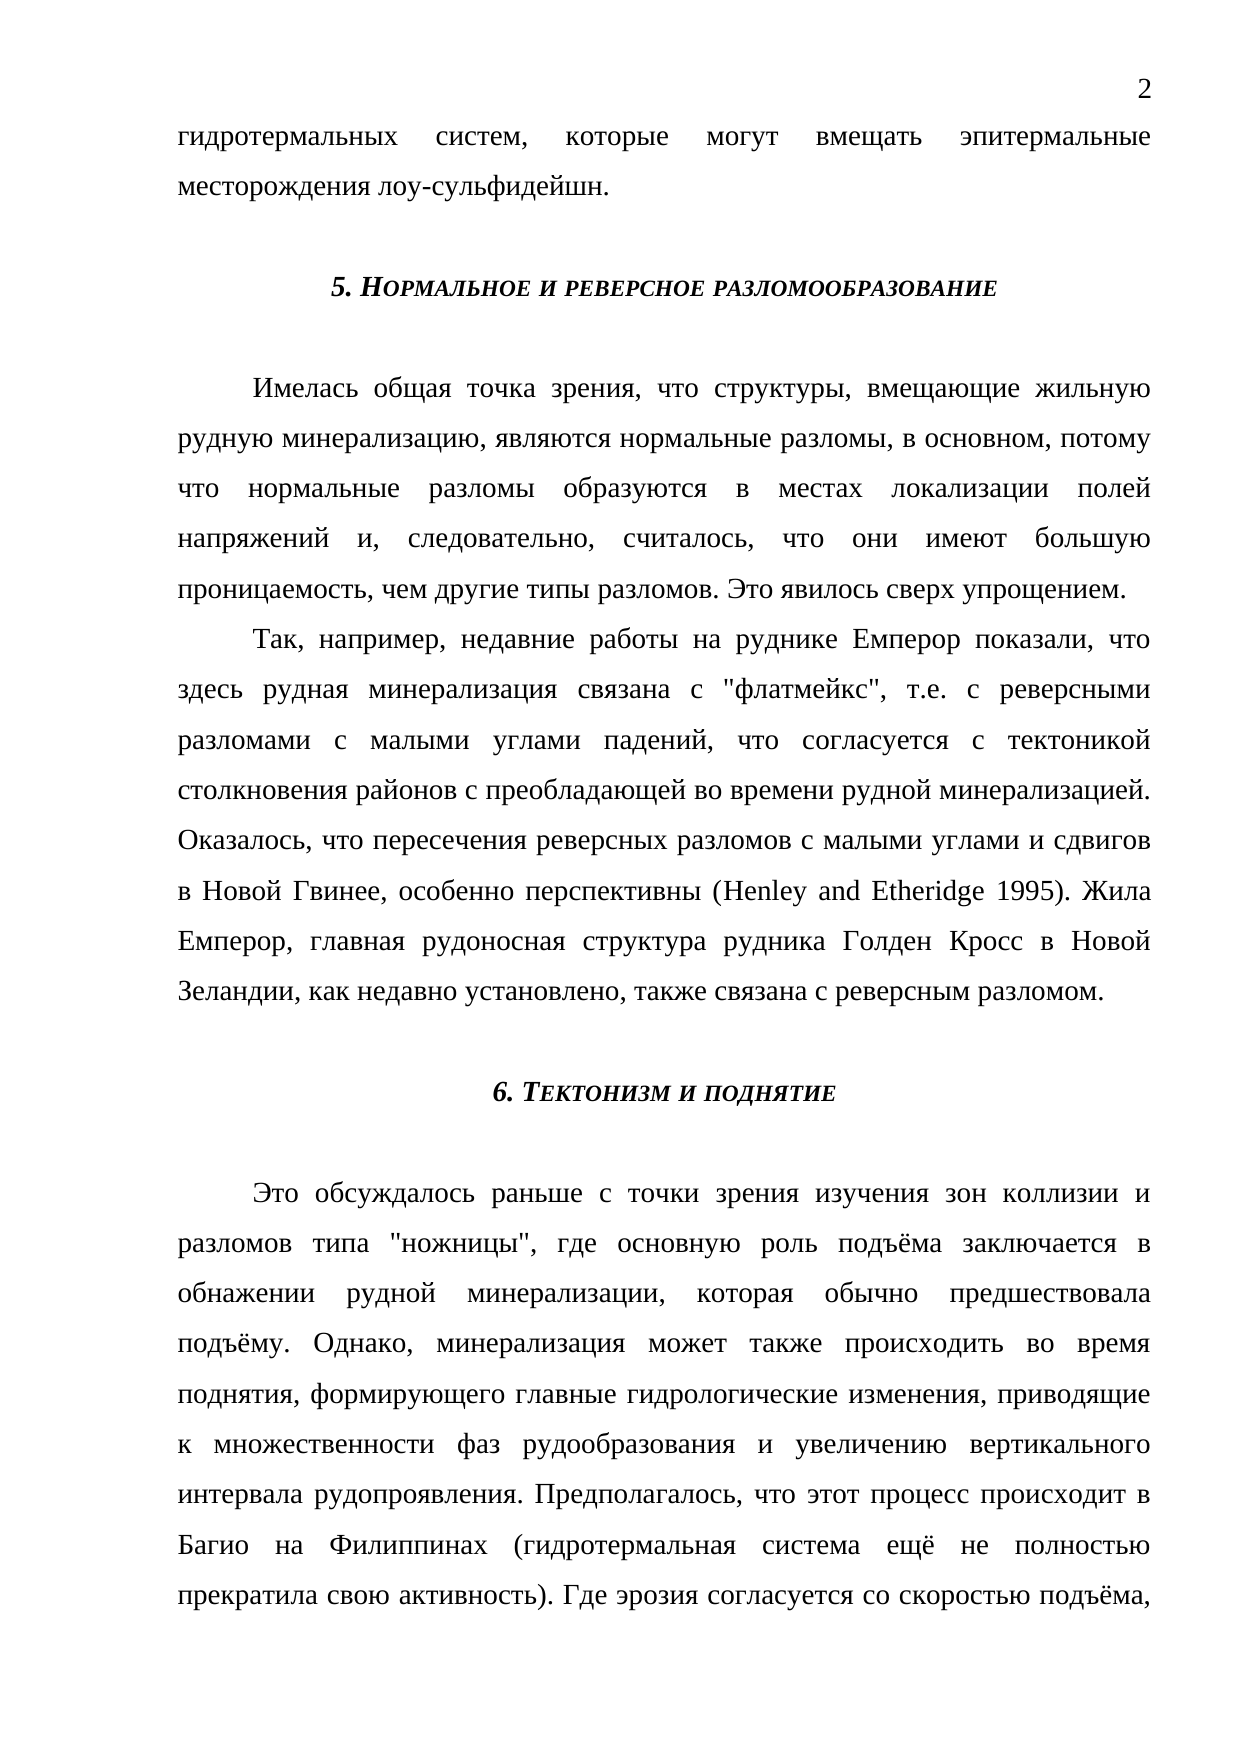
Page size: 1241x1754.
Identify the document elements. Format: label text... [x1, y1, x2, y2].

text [177, 1175, 1152, 1611]
text Имелась общая точка зрения, что структуры, вмещающие жильную рудную минерализацию, являются нормальные разломы, в основном, потому что нормальные разломы образуются в местах локализации полей напряжений и, следовательно, считалось, что они имеют большую проницаемость, чем другие типы разломов. Это явилось сверх упрощением. [177, 370, 1152, 604]
subtitle 5. Нормальное и реверсное разломообразование [177, 269, 1152, 303]
subtitle 6. Тектонизм и поднятие [177, 1074, 1152, 1108]
text Так, например, недавние работы на руднике Емперор показали, что здесь рудная минерализация связана с "флатмейкс", т.е. с реверсными разломами с малыми углами падений, что согласуется с тектоникой столкновения районов с преобладающей во времени рудной минерализацией. Оказалось, что пересечения реверсных разломов с малыми углами и сдвигов в Новой Гвинее, особенно перспективны (Henley and Etheridge 1995). Жила Емперор, главная рудоносная структура рудника Голден Кросс в Новой Зеландии, как недавно установлено, также связана с реверсным разломом. [177, 621, 1152, 1007]
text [177, 118, 1152, 202]
